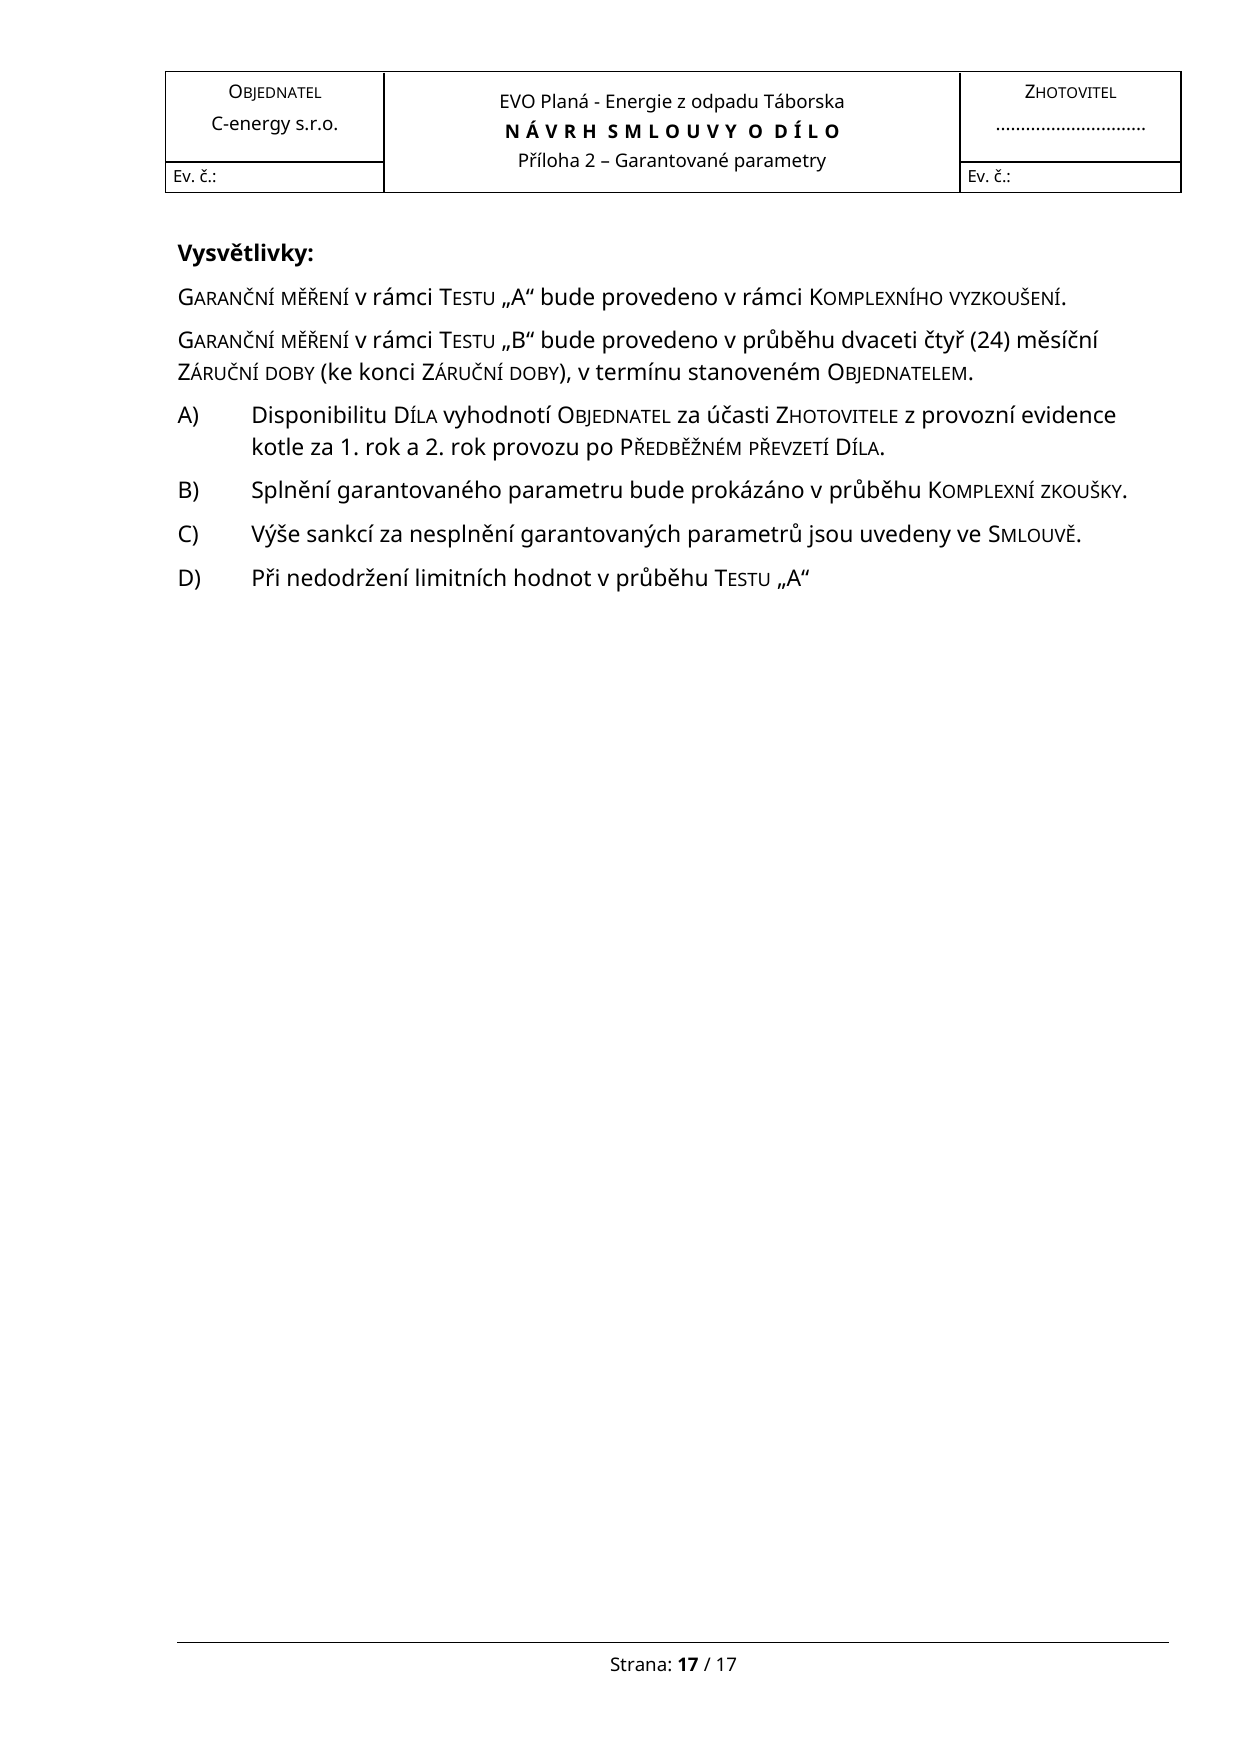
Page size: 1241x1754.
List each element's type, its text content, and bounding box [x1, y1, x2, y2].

text Vysvětlivky: [177, 237, 1169, 268]
text B) Splnění garantovaného parametru bude prokázáno v průběhu Komplexní zkoušky. [177, 474, 1169, 506]
text Garanční měření v rámci Testu „B“ bude provedeno v průběhu dvaceti čtyř (24) měsíční Záruční doby (ke konci Záruční doby), v termínu stanoveném Objednatelem. [177, 324, 1169, 387]
text A) Disponibilitu Díla vyhodnotí Objednatel za účasti Zhotovitele z provozní evidence kotle za 1. rok a 2. rok provozu po Předběžném převzetí Díla. [177, 399, 1169, 462]
text Garanční měření v rámci Testu „A“ bude provedeno v rámci Komplexního vyzkoušení. [177, 281, 1169, 312]
list D) Při nedodržení limitních hodnot v průběhu Testu „A“ [177, 562, 1169, 593]
text C) Výše sankcí za nesplnění garantovaných parametrů jsou uvedeny ve Smlouvě. [177, 518, 1169, 549]
